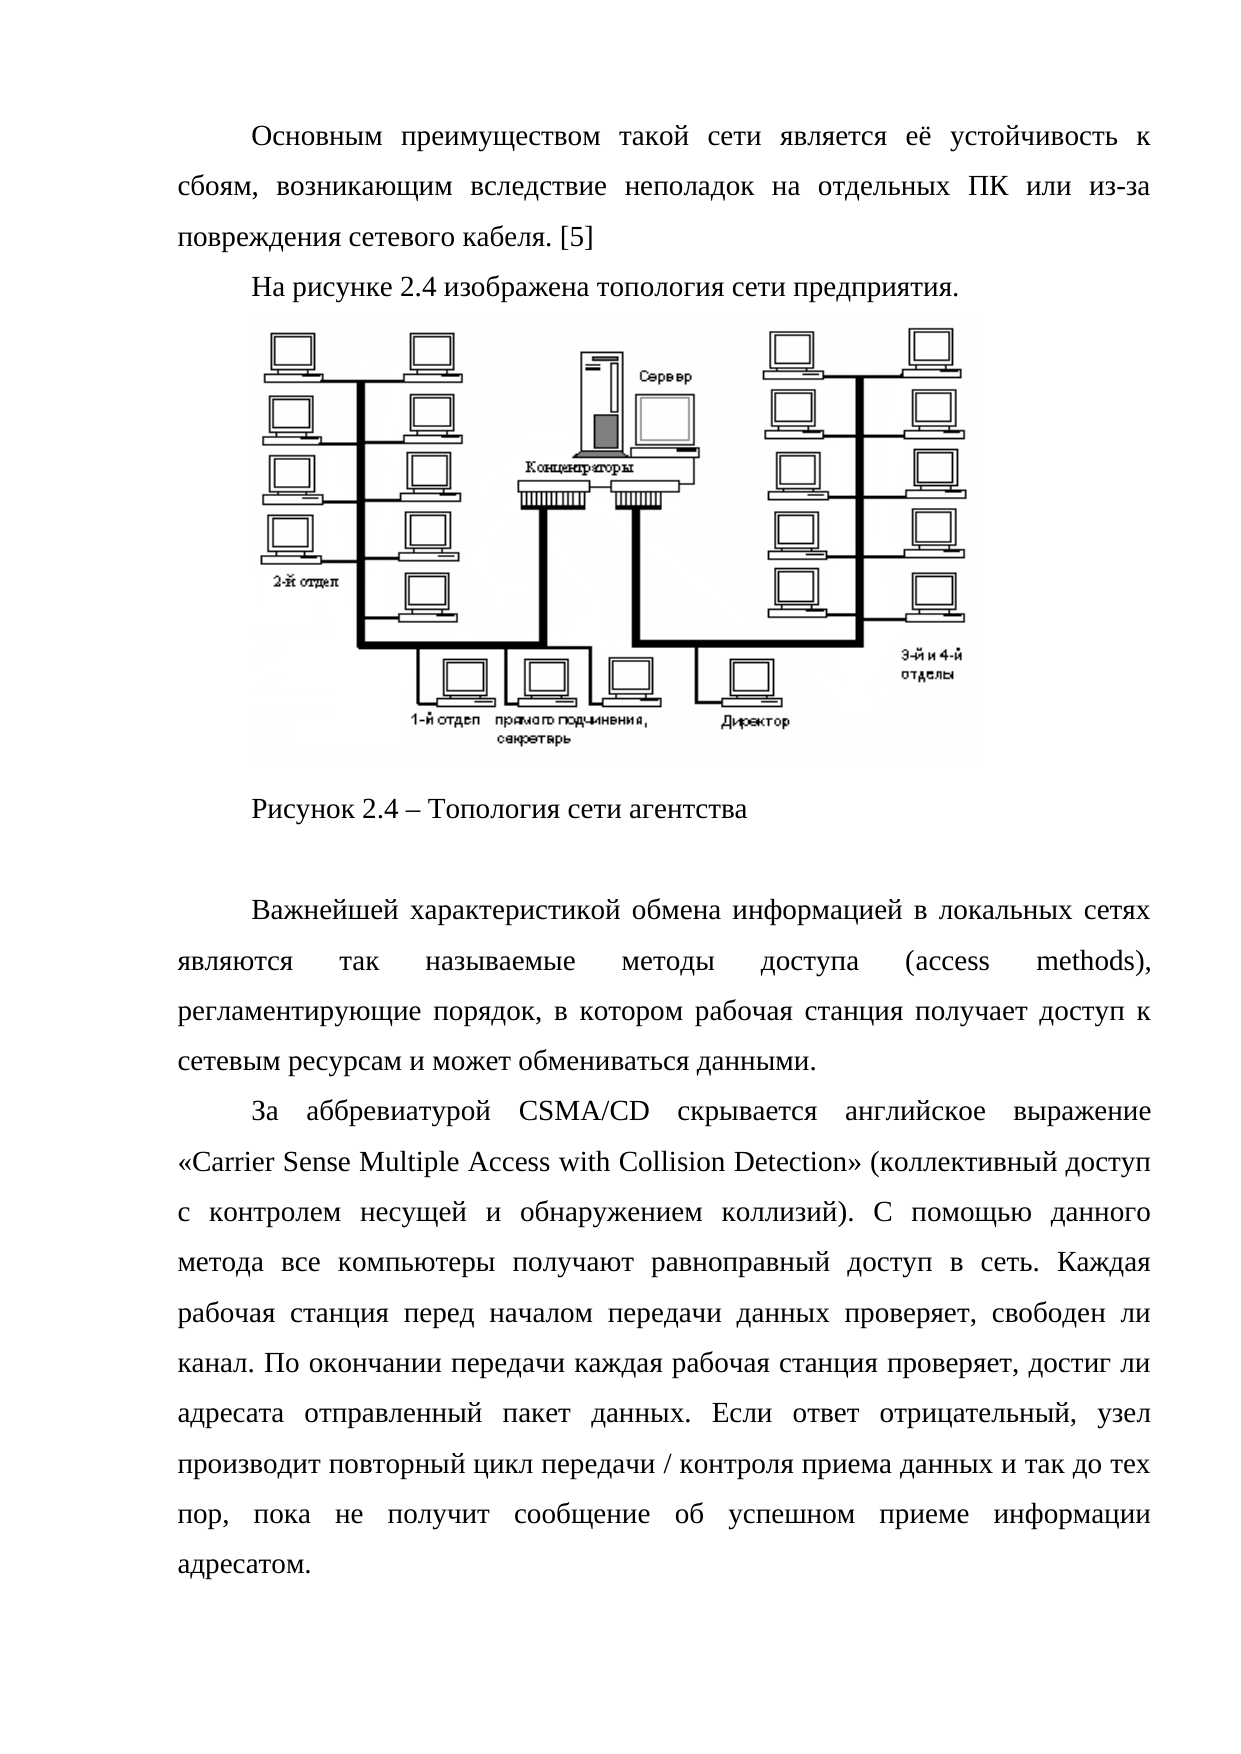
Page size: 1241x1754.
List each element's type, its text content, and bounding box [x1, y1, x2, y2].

text Важнейшей характеристикой обмена информацией в локальных сетях являются так называемые методы доступа (access methods), регламентирующие порядок, в котором рабочая станция получает доступ к сетевым ресурсам и может обмениваться данными. [177, 892, 1152, 1077]
text За аббревиатурой CSMA/CD скрывается английское выражение «Carrier Sense Multiple Access with Collision Detection» (коллективный доступ с контролем несущей и обнаружением коллизий). С помощью данного метода все компьютеры получают равноправный доступ в сеть. Каждая рабочая станция перед началом передачи данных проверяет, свободен ли канал. По окончании передачи каждая рабочая станция проверяет, достиг ли адресата отправленный пакет данных. Если ответ отрицательный, узел производит повторный цикл передачи / контроля приема данных и так до тех пор, пока не получит сообщение об успешном приеме информации адресатом. [177, 1093, 1152, 1580]
text На рисунке 2.4 изображена топология сети предприятия. [177, 269, 1152, 303]
text Основным преимуществом такой сети является её устойчивость к сбоям, возникающим вследствие неполадок на отдельных ПК или из-за повреждения сетевого кабеля. [5] [177, 118, 1152, 252]
text Рисунок 2.4 – Топология сети агентства [177, 792, 1152, 825]
picture [251, 319, 1005, 778]
